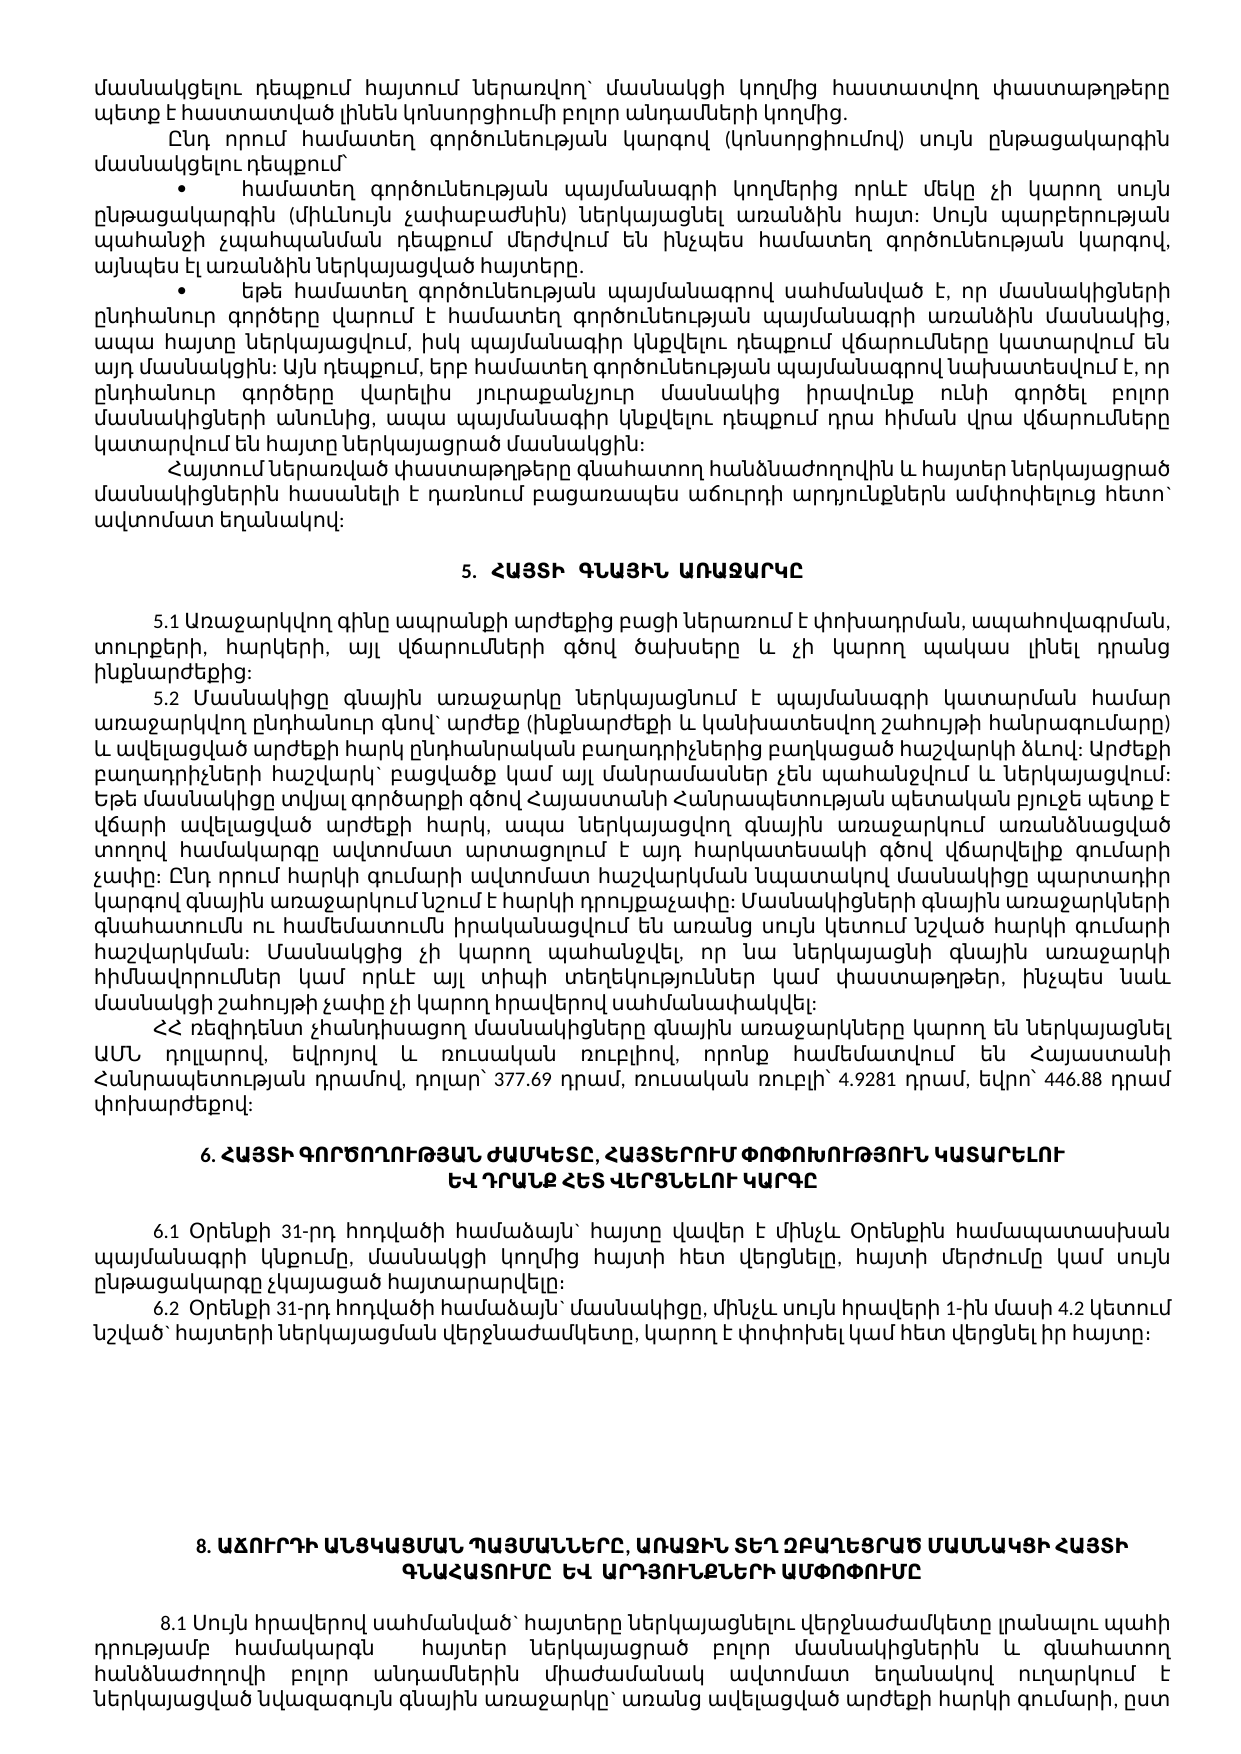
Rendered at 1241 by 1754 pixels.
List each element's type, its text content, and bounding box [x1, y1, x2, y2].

text 5.1 Առաջարկվող գինը ապրանքի արժեքից բացի ներառում է փոխադրման, ապահովագրման, տուրքերի, հարկերի, այլ վճարումների գծով ծախսերը և չի կարող պակաս լինել դրանց ինքնարժեքից: [94, 609, 1171, 685]
text 8. ԱՃՈՒՐԴԻ ԱՆՑԿԱՑՄԱՆ ՊԱՅՄԱՆՆԵՐԸ, ԱՌԱՋԻՆ ՏԵՂ ԶԲԱՂԵՑՐԱԾ ՄԱՍՆԱԿՑԻ ՀԱՅՏԻ [94, 1534, 1171, 1559]
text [94, 1610, 1171, 1712]
text 6.1 Օրենքի 31-րդ հոդվածի համաձայն` հայտը վավեր է մինչև Օրենքին համապատասխան պայմանագրի կնքումը, մասնակցի կողմից հայտի հետ վերցնելը, հայտի մերժումը կամ սույն ընթացակարգը չկայացած հայտարարվելը։ [94, 1219, 1171, 1295]
text ՀՀ ռեզիդենտ չհանդիսացող մասնակիցները գնային առաջարկները կարող են ներկայացնել ԱՄՆ դոլլարով, եվրոյով և ռուսական ռուբլիով, որոնք համեմատվում են Հայաստանի Հանրապետության դրամով, դոլար՝ 377.69 դրամ, ռուսական ռուբլի՝ 4.9281 դրամ, եվրո՝ 446.88 դրամ փոխարժեքով: [94, 1015, 1171, 1117]
text 6. ՀԱՅՏԻ ԳՈՐԾՈՂՈՒԹՅԱՆ ԺԱՄԿԵՏԸ, ՀԱՅՏԵՐՈՒՄ ՓՈՓՈԽՈՒԹՅՈՒՆ ԿԱՏԱՐԵԼՈՒ [94, 1142, 1171, 1168]
text ԵՎ ԴՐԱՆՔ ՀԵՏ ՎԵՐՑՆԵԼՈՒ ԿԱՐԳԸ [94, 1168, 1171, 1193]
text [94, 75, 1171, 126]
list եթե համատեղ գործունեության պայմանագրով սահմանված է, որ մասնակիցների ընդհանուր գործերը վարում է համատեղ գործունեության պայմանագրի առանձին մասնակից, ապա հայտը ներկայացվում, իսկ պայմանագիր կնքվելու դեպքում վճարումները կատարվում են այդ մասնակցին: Այն դեպքում, երբ համատեղ գործունեության պայմանագրով նախատեսվում է, որ ընդհանուր գործերը վարելիս յուրաքանչյուր մասնակից իրավունք ունի գործել բոլոր մասնակիցների անունից, ապա պայմանագիր կնքվելու դեպքում դրա հիման վրա վճարումները կատարվում են հայտը ներկայացրած մասնակցին: [94, 278, 1171, 456]
text 5. ՀԱՅՏԻ ԳՆԱՅԻՆ ԱՌԱՋԱՐԿԸ [94, 558, 1171, 583]
list համատեղ գործունեության պայմանագրի կողմերից որևէ մեկը չի կարող սույն ընթացակարգին (միևնույն չափաբաժնին) ներկայացնել առանձին հայտ: Սույն պարբերության պահանջի չպահպանման դեպքում մերժվում են ինչպես համատեղ գործունեության կարգով, այնպես էլ առանձին ներկայացված հայտերը. [94, 177, 1171, 278]
text Ընդ որում համատեղ գործունեության կարգով (կոնսորցիումով) սույն ընթացակարգին մասնակցելու դեպքում՝ [94, 126, 1171, 177]
text 5.2 Մասնակիցը գնային առաջարկը ներկայացնում է պայմանագրի կատարման համար առաջարկվող ընդհանուր գնով` արժեք (ինքնարժեքի և կանխատեսվող շահույթի հանրագումարը) և ավելացված արժեքի հարկ ընդհանրական բաղադրիչներից բաղկացած հաշվարկի ձևով: Արժեքի բաղադրիչների հաշվարկ` բացվածք կամ այլ մանրամասներ չեն պահանջվում և ներկայացվում: Եթե մասնակիցը տվյալ գործարքի գծով Հայաստանի Հանրապետության պետական բյուջե պետք է վճարի ավելացված արժեքի հարկ, ապա ներկայացվող գնային առաջարկում առանձնացված տողով համակարգը ավտոմատ արտացոլում է այդ հարկատեսակի գծով վճարվելիք գումարի չափը: Ընդ որում հարկի գումարի ավտոմատ հաշվարկման նպատակով մասնակիցը պարտադիր կարգով գնային առաջարկում նշում է հարկի դրույքաչափը: Մասնակիցների գնային առաջարկների գնահատումն ու համեմատումն իրականացվում են առանց սույն կետում նշված հարկի գումարի հաշվարկման: Մասնակցից չի կարող պահանջվել, որ նա ներկայացնի գնային առաջարկի հիմնավորումներ կամ որևէ այլ տիպի տեղեկություններ կամ փաստաթղթեր, ինչպես նաև մասնակցի շահույթի չափը չի կարող հրավերով սահմանափակվել: [94, 685, 1171, 1015]
text ԳՆԱՀԱՏՈՒՄԸ ԵՎ ԱՐԴՅՈՒՆՔՆԵՐԻ ԱՄՓՈՓՈՒՄԸ [94, 1559, 1171, 1584]
text Հայտում ներառված փաստաթղթերը գնահատող հանձնաժողովին և հայտեր ներկայացրած մասնակիցներին հասանելի է դառնում բացառապես աճուրդի արդյունքներն ամփոփելուց հետո` ավտոմատ եղանակով: [94, 456, 1171, 532]
text 6.2 Օրենքի 31-րդ հոդվածի համաձայն` մասնակիցը, մինչև սույն հրավերի 1-ին մասի 4.2 կետում նշված` հայտերի ներկայացման վերջնաժամկետը, կարող է փոփոխել կամ հետ վերցնել իր հայտը։ [94, 1295, 1171, 1346]
